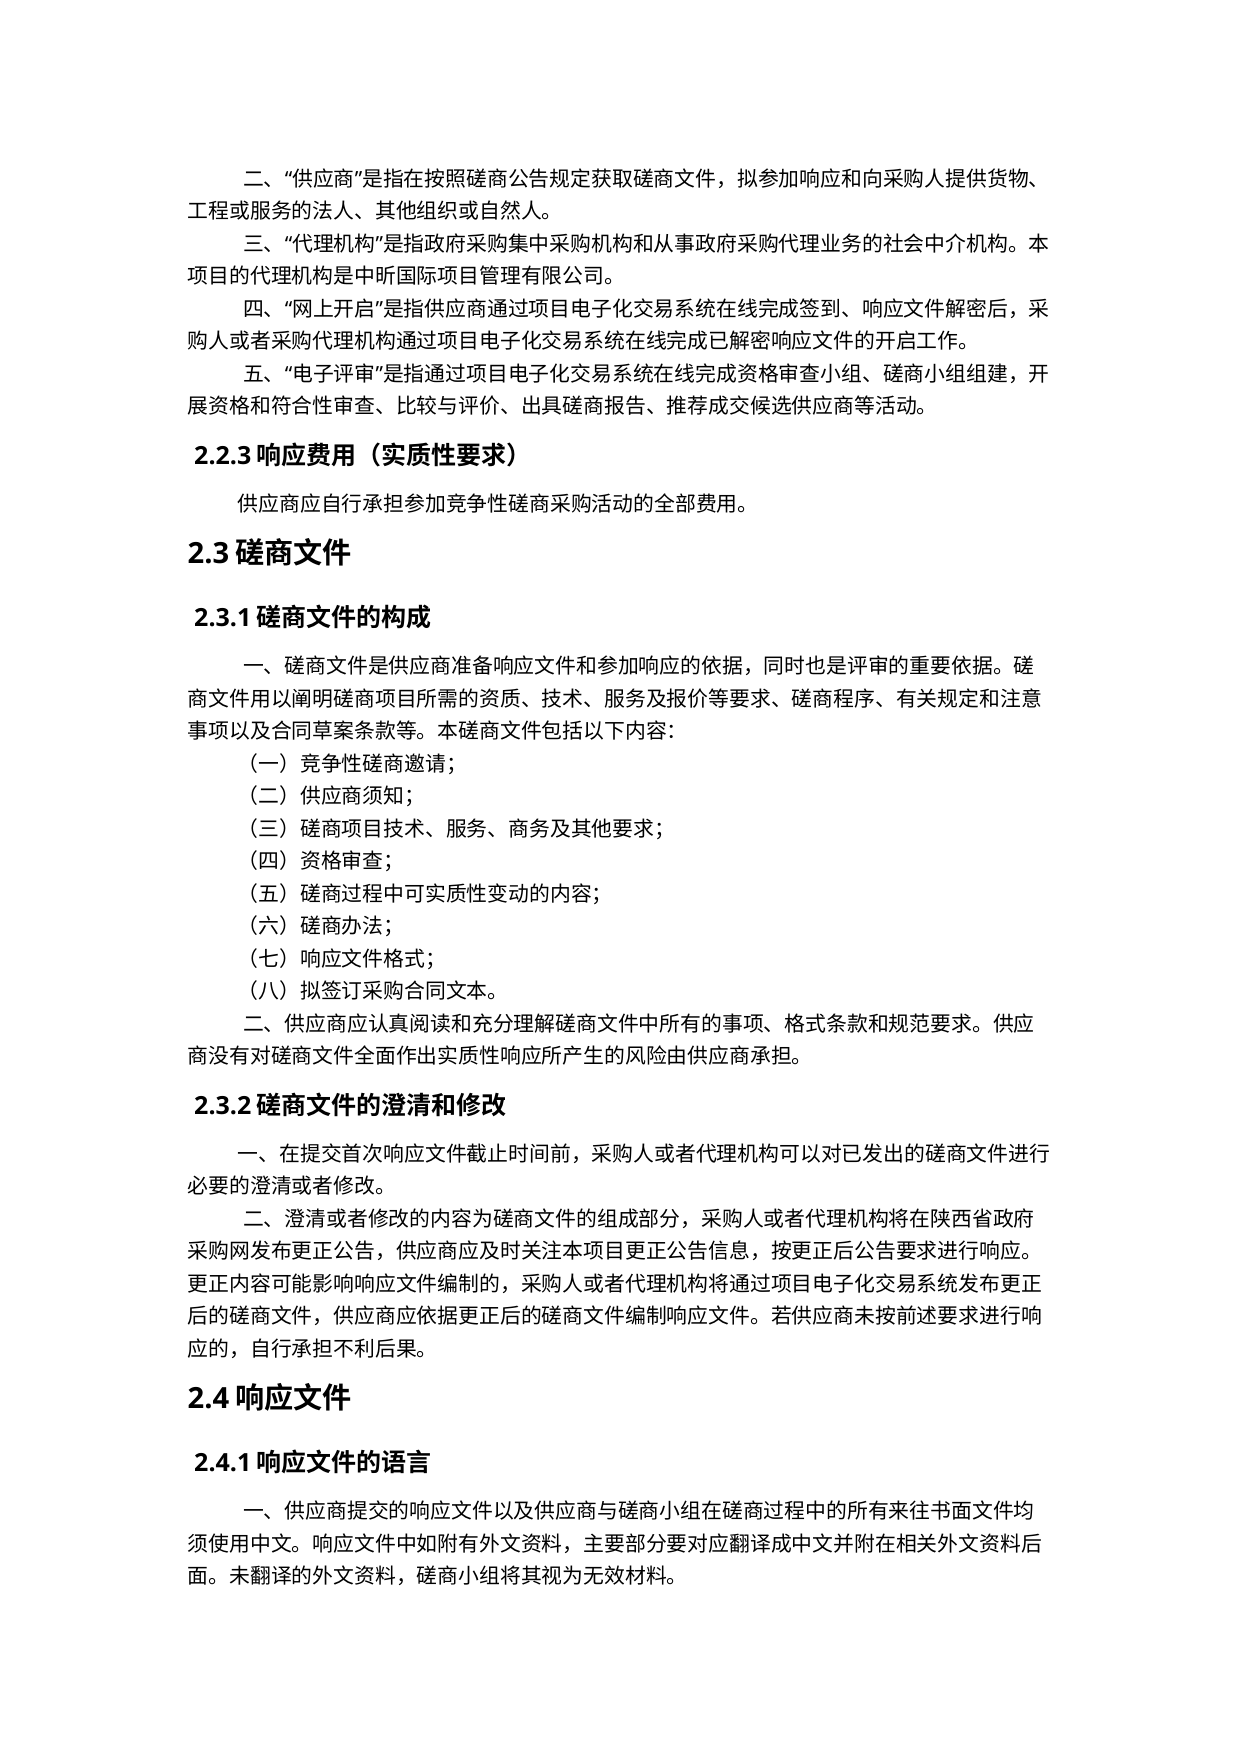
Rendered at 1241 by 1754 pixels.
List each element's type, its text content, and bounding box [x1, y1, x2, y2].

text （四）资格审查； [187, 844, 1053, 877]
text 一、磋商文件是供应商准备响应文件和参加响应的依据，同时也是评审的重要依据。磋商文件用以阐明磋商项目所需的资质、技术、服务及报价等要求、磋商程序、有关规定和注意事项以及合同草案条款等。本磋商文件包括以下内容： [187, 649, 1053, 747]
text 2.3.2磋商文件的澄清和修改 [187, 1072, 1053, 1137]
text 2.2.3响应费用（实质性要求） [187, 422, 1053, 487]
text 2.3磋商文件 [187, 519, 1053, 584]
text 四、“网上开启”是指供应商通过项目电子化交易系统在线完成签到、响应文件解密后，采购人或者采购代理机构通过项目电子化交易系统在线完成已解密响应文件的开启工作。 [187, 292, 1053, 357]
text 二、供应商应认真阅读和充分理解磋商文件中所有的事项、格式条款和规范要求。供应商没有对磋商文件全面作出实质性响应所产生的风险由供应商承担。 [187, 1007, 1053, 1072]
text 一、在提交首次响应文件截止时间前，采购人或者代理机构可以对已发出的磋商文件进行必要的澄清或者修改。 [187, 1137, 1053, 1202]
text （三）磋商项目技术、服务、商务及其他要求； [187, 812, 1053, 844]
text （八）拟签订采购合同文本。 [187, 974, 1053, 1007]
text 五、“电子评审”是指通过项目电子化交易系统在线完成资格审查小组、磋商小组组建，开展资格和符合性审查、比较与评价、出具磋商报告、推荐成交候选供应商等活动。 [187, 357, 1053, 422]
text 二、澄清或者修改的内容为磋商文件的组成部分，采购人或者代理机构将在陕西省政府采购网发布更正公告，供应商应及时关注本项目更正公告信息，按更正后公告要求进行响应。更正内容可能影响响应文件编制的，采购人或者代理机构将通过项目电子化交易系统发布更正后的磋商文件，供应商应依据更正后的磋商文件编制响应文件。若供应商未按前述要求进行响应的，自行承担不利后果。 [187, 1202, 1053, 1364]
text 二、“供应商”是指在按照磋商公告规定获取磋商文件，拟参加响应和向采购人提供货物、工程或服务的法人、其他组织或自然人。 [187, 162, 1053, 227]
text 供应商应自行承担参加竞争性磋商采购活动的全部费用。 [187, 487, 1053, 519]
text （一）竞争性磋商邀请； [187, 747, 1053, 779]
text 一、供应商提交的响应文件以及供应商与磋商小组在磋商过程中的所有来往书面文件均须使用中文。响应文件中如附有外文资料，主要部分要对应翻译成中文并附在相关外文资料后面。未翻译的外文资料，磋商小组将其视为无效材料。 [187, 1494, 1053, 1592]
text （六）磋商办法； [187, 909, 1053, 942]
text （五）磋商过程中可实质性变动的内容； [187, 877, 1053, 909]
text （二）供应商须知； [187, 779, 1053, 812]
text 2.4.1响应文件的语言 [187, 1429, 1053, 1494]
text 2.4响应文件 [187, 1364, 1053, 1429]
text 2.3.1磋商文件的构成 [187, 584, 1053, 649]
text （七）响应文件格式； [187, 942, 1053, 974]
text 三、“代理机构”是指政府采购集中采购机构和从事政府采购代理业务的社会中介机构。本项目的代理机构是中昕国际项目管理有限公司。 [187, 227, 1053, 292]
